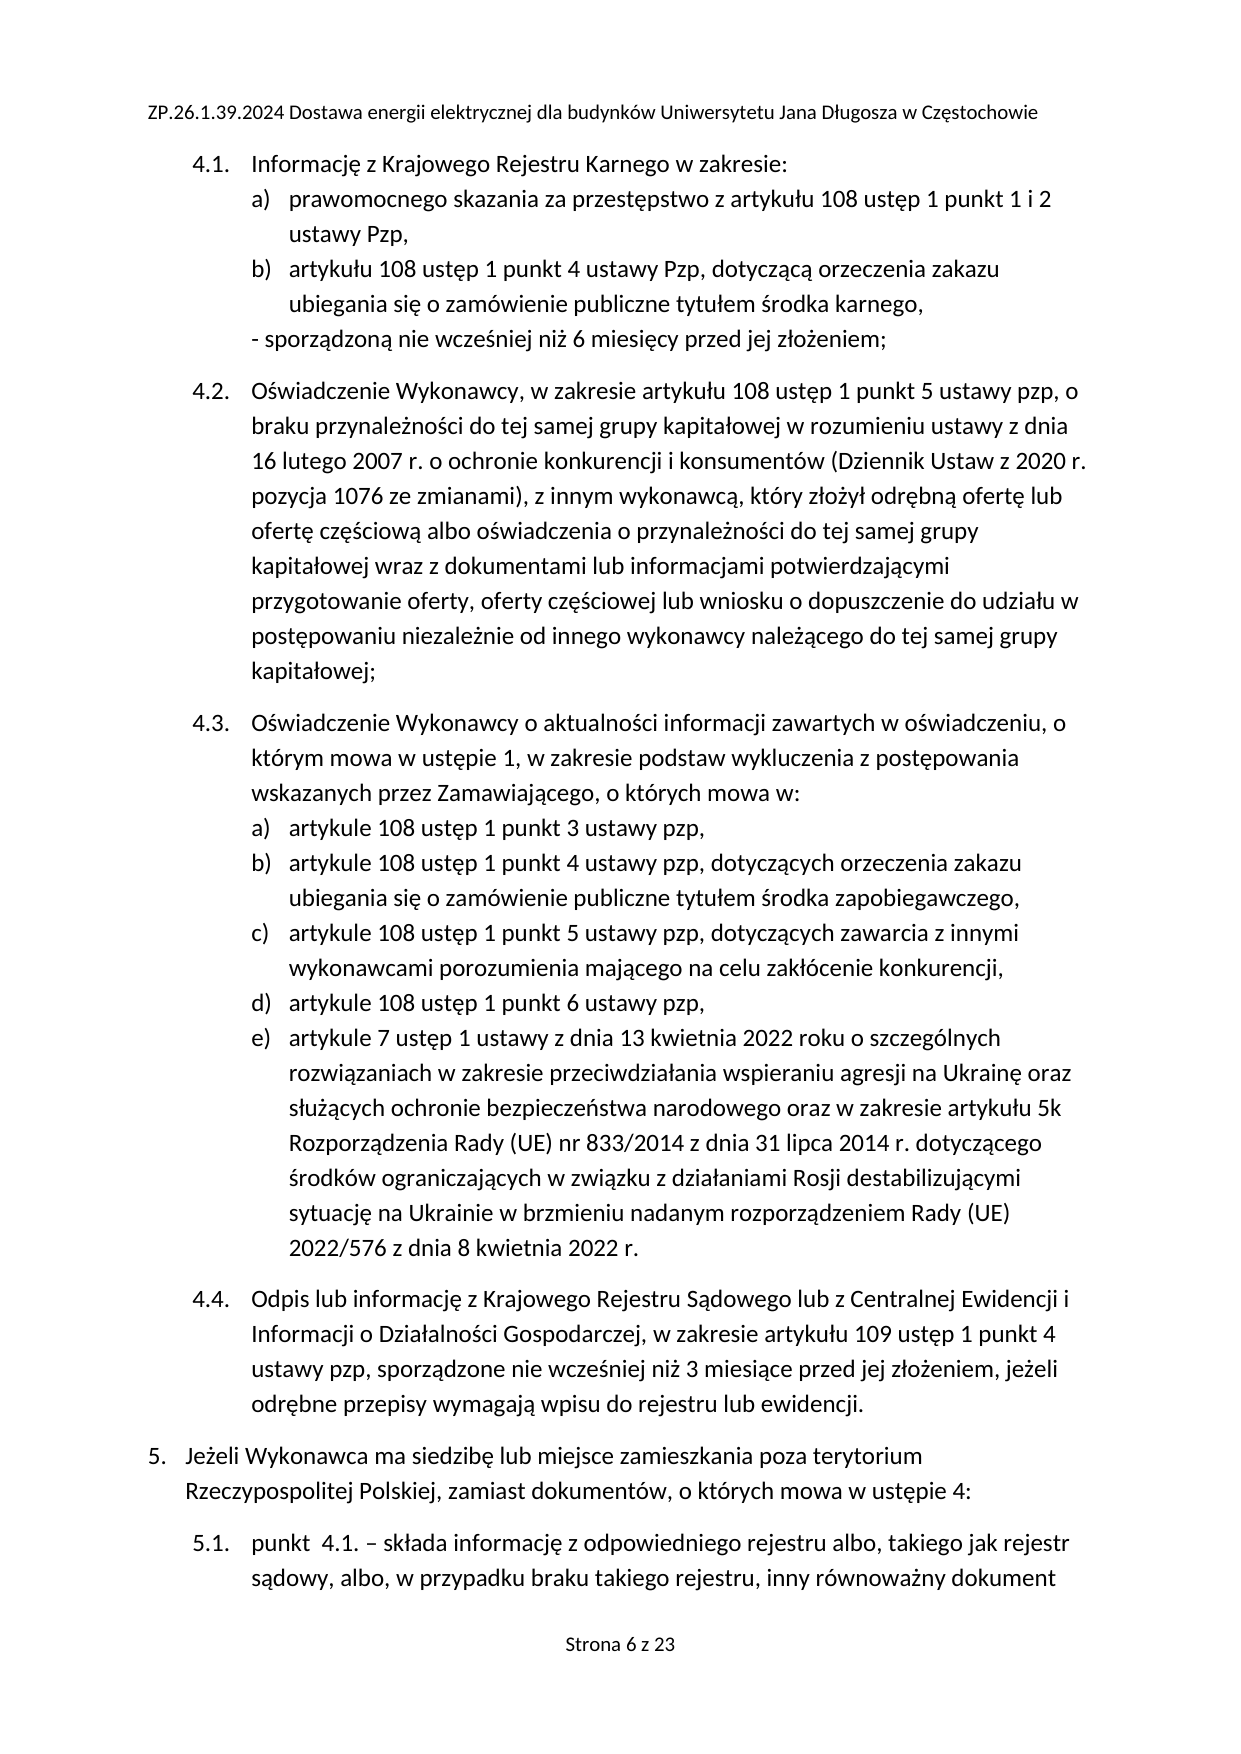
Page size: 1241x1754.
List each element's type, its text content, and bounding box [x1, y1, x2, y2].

list artykule 7 ustęp 1 ustawy z dnia 13 kwietnia 2022 roku o szczególnych rozwiązaniach w zakresie przeciwdziałania wspieraniu agresji na Ukrainę oraz służących ochronie bezpieczeństwa narodowego oraz w zakresie artykułu 5k Rozporządzenia Rady (UE) nr 833/2014 z dnia 31 lipca 2014 r. dotyczącego środków ograniczających w związku z działaniami Rosji destabilizującymi sytuację na Ukrainie w brzmieniu nadanym rozporządzeniem Rady (UE) 2022/576 z dnia 8 kwietnia 2022 r. [251, 1022, 1093, 1262]
list artykule 108 ustęp 1 punkt 3 ustawy pzp, [251, 812, 1093, 842]
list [192, 1527, 1093, 1592]
list artykule 108 ustęp 1 punkt 5 ustawy pzp, dotyczących zawarcia z innymi wykonawcami porozumienia mającego na celu zakłócenie konkurencji, [251, 917, 1093, 982]
list - sporządzoną nie wcześniej niż 6 miesięcy przed jej złożeniem; [251, 324, 1093, 354]
list artykule 108 ustęp 1 punkt 6 ustawy pzp, [251, 987, 1093, 1017]
list artykułu 108 ustęp 1 punkt 4 ustawy Pzp, dotyczącą orzeczenia zakazu ubiegania się o zamówienie publiczne tytułem środka karnego, [251, 254, 1093, 319]
list Oświadczenie Wykonawcy, w zakresie artykułu 108 ustęp 1 punkt 5 ustawy pzp, o braku przynależności do tej samej grupy kapitałowej w rozumieniu ustawy z dnia 16 lutego 2007 r. o ochronie konkurencji i konsumentów (Dziennik Ustaw z 2020 r. pozycja 1076 ze zmianami), z innym wykonawcą, który złożył odrębną ofertę lub ofertę częściową albo oświadczenia o przynależności do tej samej grupy kapitałowej wraz z dokumentami lub informacjami potwierdzającymi przygotowanie oferty, oferty częściowej lub wniosku o dopuszczenie do udziału w postępowaniu niezależnie od innego wykonawcy należącego do tej samej grupy kapitałowej; [192, 375, 1093, 686]
list Informację z Krajowego Rejestru Karnego w zakresie: [192, 149, 1093, 179]
list Oświadczenie Wykonawcy o aktualności informacji zawartych w oświadczeniu, o którym mowa w ustępie 1, w zakresie podstaw wykluczenia z postępowania wskazanych przez Zamawiającego, o których mowa w: [192, 707, 1093, 807]
list artykule 108 ustęp 1 punkt 4 ustawy pzp, dotyczących orzeczenia zakazu ubiegania się o zamówienie publiczne tytułem środka zapobiegawczego, [251, 847, 1093, 912]
list Odpis lub informację z Krajowego Rejestru Sądowego lub z Centralnej Ewidencji i Informacji o Działalności Gospodarczej, w zakresie artykułu 109 ustęp 1 punkt 4 ustawy pzp, sporządzone nie wcześniej niż 3 miesiące przed jej złożeniem, jeżeli odrębne przepisy wymagają wpisu do rejestru lub ewidencji. [192, 1284, 1093, 1419]
list Jeżeli Wykonawca ma siedzibę lub miejsce zamieszkania poza terytorium Rzeczypospolitej Polskiej, zamiast dokumentów, o których mowa w ustępie 4: [148, 1440, 1093, 1506]
list prawomocnego skazania za przestępstwo z artykułu 108 ustęp 1 punkt 1 i 2 ustawy Pzp, [251, 184, 1093, 249]
